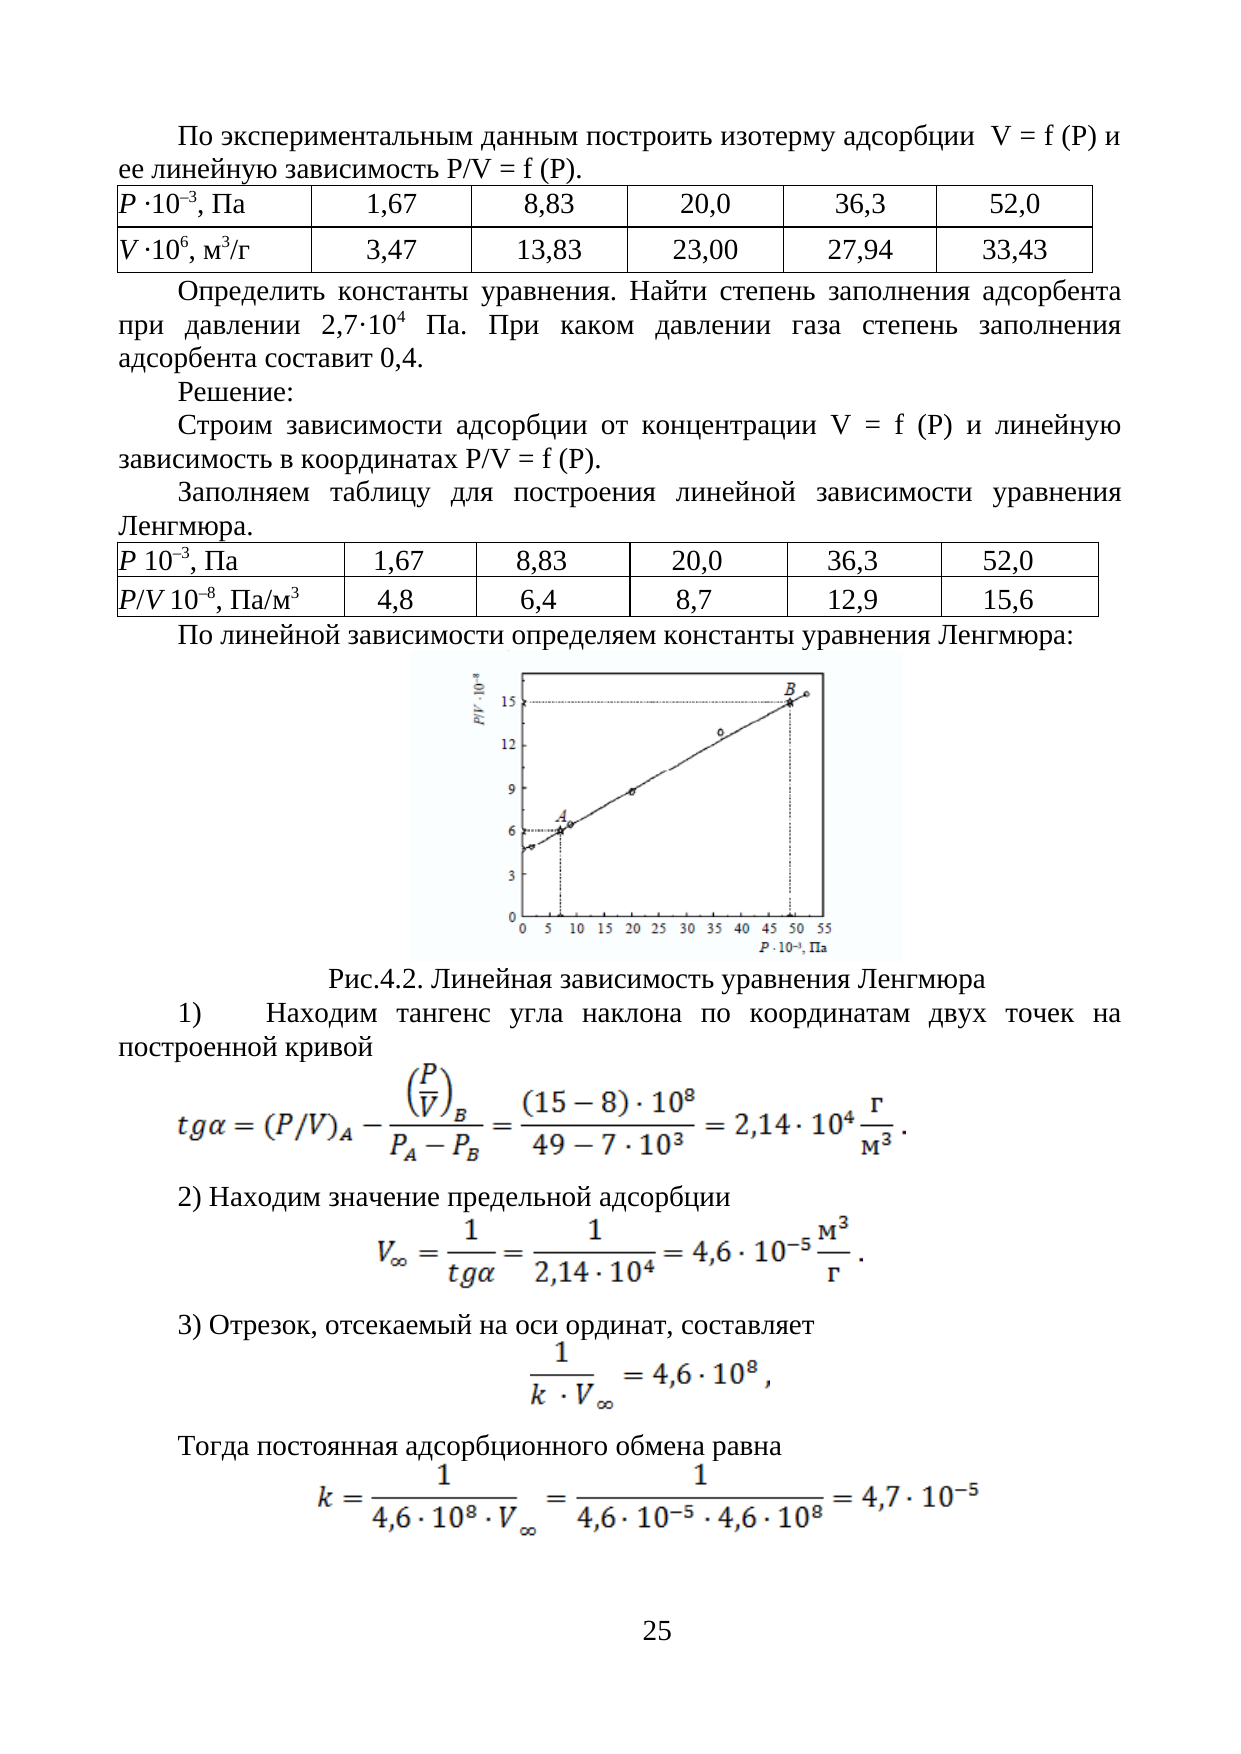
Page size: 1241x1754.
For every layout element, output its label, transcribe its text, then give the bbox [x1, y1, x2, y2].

text Рис.4.2. Линейная зависимость уравнения Ленгмюра [118, 962, 1122, 995]
text Тогда постоянная адсорбционного обмена равна [118, 1428, 1122, 1462]
text 2) Находим значение предельной адсорбции [118, 1179, 1122, 1213]
text По экспериментальным данным построить изотерму адсорбции V = f (P) и ее линейную зависимость P/V = f (P). [118, 118, 1122, 185]
text По линейной зависимости определяем константы уравнения Ленгмюра: [118, 617, 1122, 651]
table_cell 4,8 [345, 577, 476, 616]
text Решение: [118, 374, 1122, 407]
table_header 20,0 [628, 186, 783, 226]
table_header 36,3 [788, 543, 941, 576]
table_cell Р/V 10–8, Па/м3 [118, 577, 344, 616]
table_header P 10–3, Па [118, 543, 344, 576]
table_header 8,83 [472, 186, 627, 226]
picture [377, 1213, 863, 1307]
table_cell 8,7 [631, 577, 787, 616]
table_header 1,67 [312, 186, 471, 226]
table_header 8,83 [477, 543, 629, 576]
text 3) Отрезок, отсекаемый на оси ординат, составляет [118, 1307, 1122, 1341]
table_header P ·10–3, Па [118, 186, 311, 226]
text Определить константы уравнения. Найти степень заполнения адсорбента при давлении 2,7·104 Па. При каком давлении газа степень заполнения адсорбента составит 0,4. [118, 273, 1122, 374]
table_cell 6,4 [477, 577, 629, 616]
table_cell 23,00 [628, 228, 783, 272]
table_header 20,0 [631, 543, 787, 576]
table_cell 3,47 [312, 228, 471, 272]
text Строим зависимости адсорбции от концентрации V = f (P) и линейную зависимость в координатах P/V = f (P). [118, 407, 1122, 474]
table_header 52,0 [937, 186, 1092, 226]
table_cell 15,6 [942, 577, 1098, 616]
table_cell 33,43 [937, 228, 1092, 272]
table_cell 13,83 [472, 228, 627, 272]
table_cell V ·106, м3/г [118, 228, 311, 272]
picture [317, 1461, 982, 1553]
picture [530, 1340, 770, 1428]
table_header 36,3 [784, 186, 936, 226]
text Заполняем таблицу для построения линейной зависимости уравнения Ленгмюра. [118, 474, 1122, 542]
table_header 1,67 [345, 543, 476, 576]
table_header 52,0 [942, 543, 1098, 576]
text 1) Находим тангенс угла наклона по координатам двух точек на построенной кривой [118, 995, 1122, 1062]
picture [177, 1062, 906, 1180]
table_cell 27,94 [784, 228, 936, 272]
table_cell 12,9 [788, 577, 941, 616]
picture [410, 650, 904, 962]
